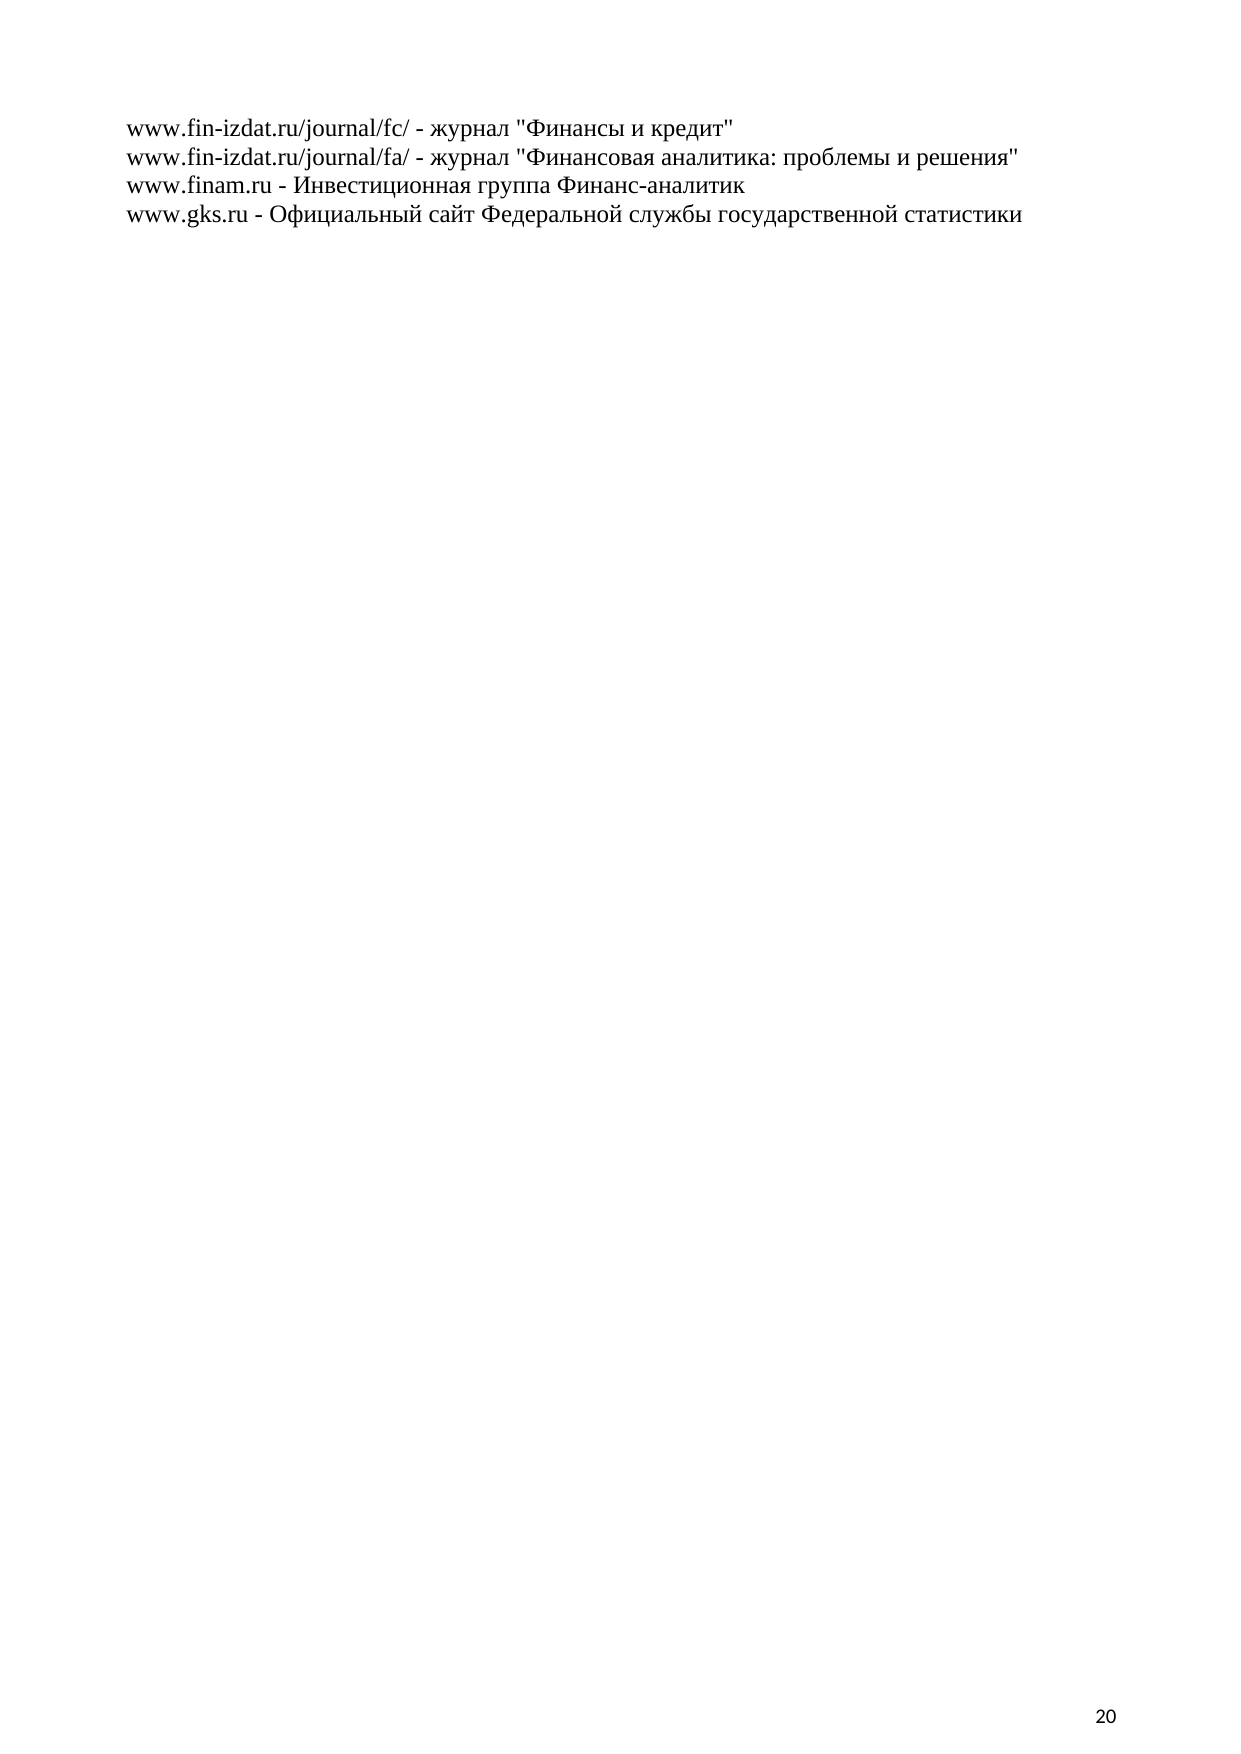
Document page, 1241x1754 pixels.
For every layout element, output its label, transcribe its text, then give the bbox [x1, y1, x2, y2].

text www.finam.ru - Инвестиционная группа Финанс-аналитик [126, 170, 1116, 199]
text www.fin-izdat.ru/journal/fa/ - журнал "Финансовая аналитика: проблемы и решения" [126, 142, 1116, 170]
text www.gks.ru - Официальный сайт Федеральной службы государственной статистики [126, 199, 1116, 228]
text www.fin-izdat.ru/journal/fc/ - журнал "Финансы и кредит" [126, 113, 1116, 142]
